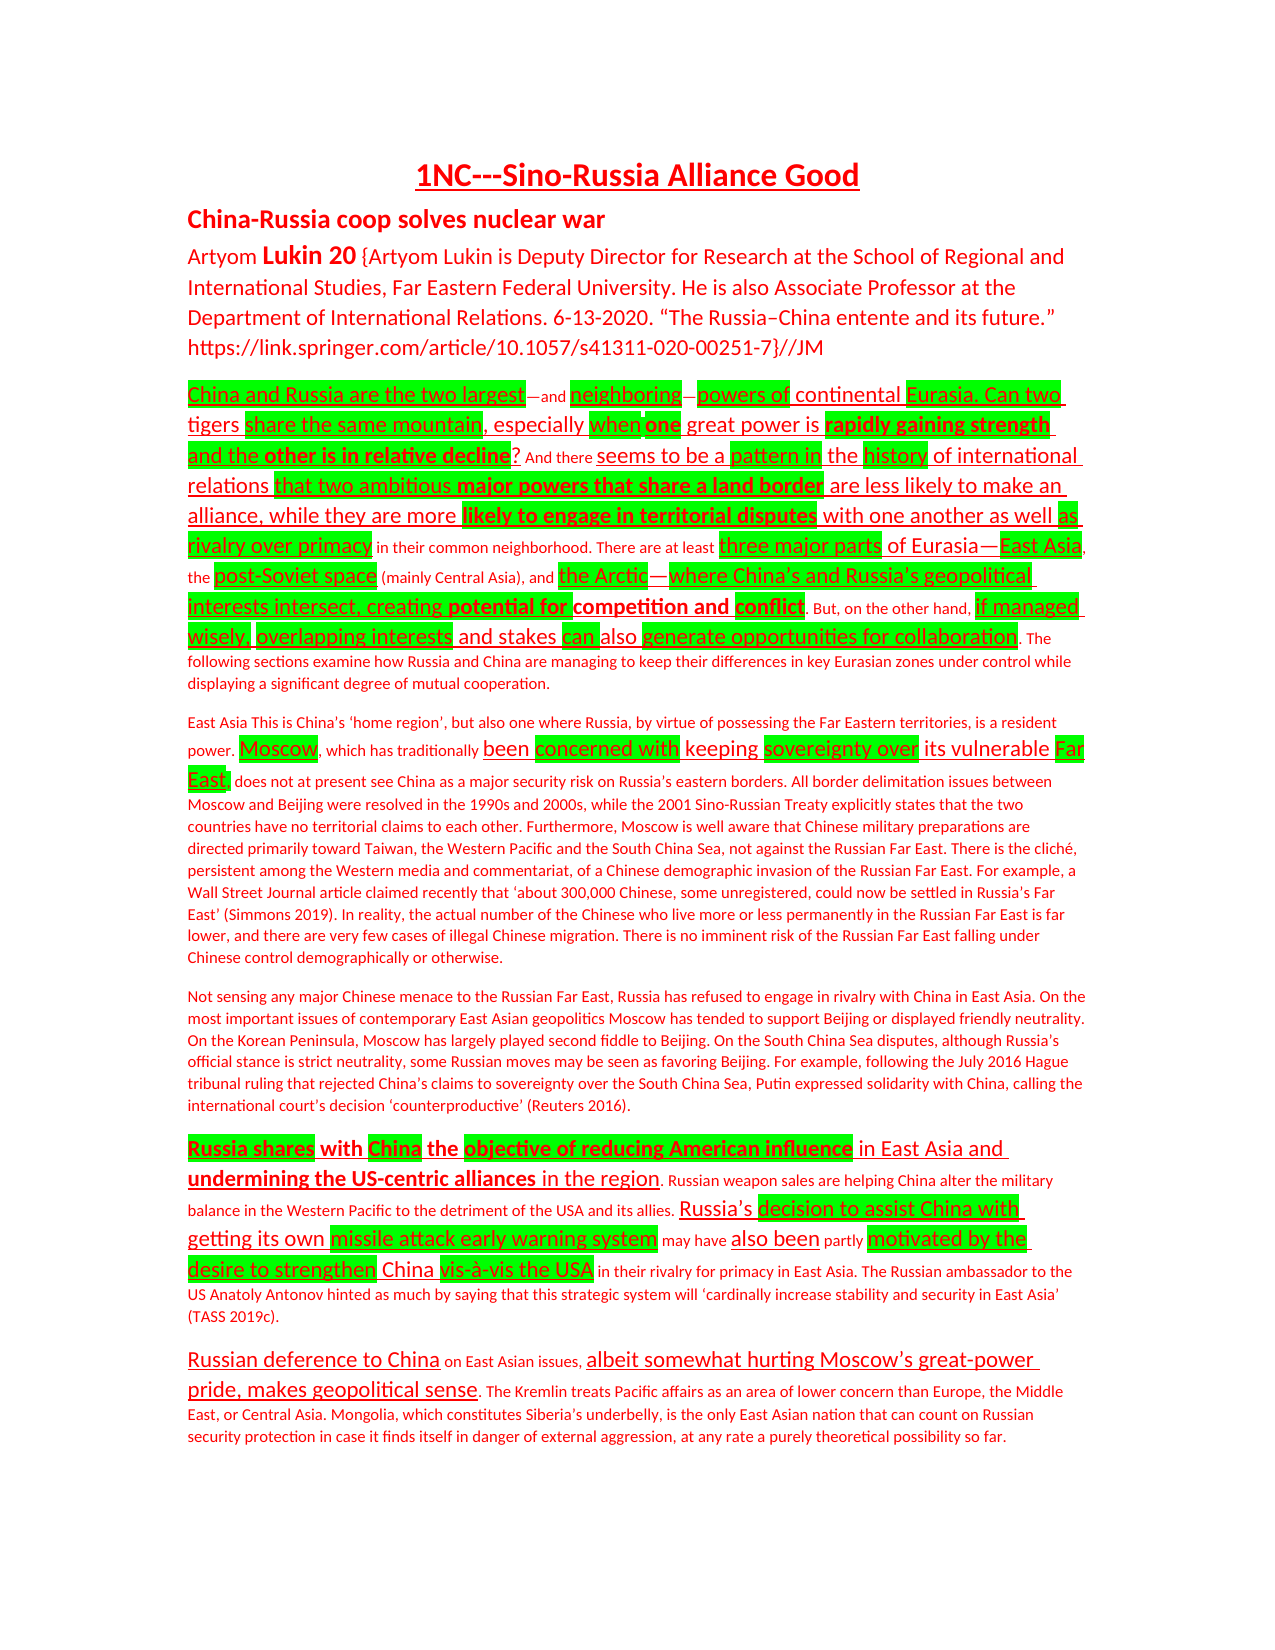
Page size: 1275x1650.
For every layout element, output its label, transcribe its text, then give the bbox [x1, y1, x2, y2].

subtitle China-Russia coop solves nuclear war [187, 202, 1087, 235]
text Artyom Lukin 20 {Artyom Lukin is Deputy Director for Research at the School of Regional and International Studies, Far Eastern Federal University. He is also Associate Professor at the Department of International Relations. 6-13-2020. “The Russia–China entente and its future.” https://link.springer.com/article/10.1057/s41311-020-00251-7}//JM [187, 238, 1087, 362]
text China and Russia are the two largest—and neighboring—powers of continental Eurasia. Can two tigers share the same mountain, especially when one great power is rapidly gaining strength and the other is in relative decline? And there seems to be a pattern in the history of international relations that two ambitious major powers that share a land border are less likely to make an alliance, while they are more likely to engage in territorial disputes with one another as well as rivalry over primacy in their common neighborhood. There are at least three major parts of Eurasia—East Asia, the post-Soviet space (mainly Central Asia), and the Arctic—where China’s and Russia’s geopolitical interests intersect, creating potential for competition and conflict. But, on the other hand, if managed wisely, overlapping interests and stakes can also generate opportunities for collaboration. The following sections examine how Russia and China are managing to keep their differences in key Eurasian zones under control while displaying a significant degree of mutual cooperation. [187, 380, 1087, 694]
text Not sensing any major Chinese menace to the Russian Far East, Russia has refused to engage in rivalry with China in East Asia. On the most important issues of contemporary East Asian geopolitics Moscow has tended to support Beijing or displayed friendly neutrality. On the Korean Peninsula, Moscow has largely played second fiddle to Beijing. On the South China Sea disputes, although Russia’s official stance is strict neutrality, some Russian moves may be seen as favoring Beijing. For example, following the July 2016 Hague tribunal ruling that rejected China’s claims to sovereignty over the South China Sea, Putin expressed solidarity with China, calling the international court’s decision ‘counterproductive’ (Reuters 2016). [187, 986, 1087, 1116]
subtitle 1NC---Sino-Russia Alliance Good [187, 154, 1087, 195]
text Russia shares with China the objective of reducing American influence in East Asia and undermining the US-centric alliances in the region. Russian weapon sales are helping China alter the military balance in the Western Pacific to the detriment of the USA and its allies. Russia’s decision to assist China with getting its own missile attack early warning system may have also been partly motivated by the desire to strengthen China vis-à-vis the USA in their rivalry for primacy in East Asia. The Russian ambassador to the US Anatoly Antonov hinted as much by saying that this strategic system will ‘cardinally increase stability and security in East Asia’ (TASS 2019c). [187, 1134, 1087, 1327]
text Russian deference to China on East Asian issues, albeit somewhat hurting Moscow’s great-power pride, makes geopolitical sense. The Kremlin treats Pacific affairs as an area of lower concern than Europe, the Middle East, or Central Asia. Mongolia, which constitutes Siberia’s underbelly, is the only East Asian nation that can count on Russian security protection in case it finds itself in danger of external aggression, at any rate a purely theoretical possibility so far. [187, 1345, 1087, 1447]
text East Asia This is China’s ‘home region’, but also one where Russia, by virtue of possessing the Far Eastern territories, is a resident power. Moscow, which has traditionally been concerned with keeping sovereignty over its vulnerable Far East, does not at present see China as a major security risk on Russia’s eastern borders. All border delimitation issues between Moscow and Beijing were resolved in the 1990s and 2000s, while the 2001 Sino-Russian Treaty explicitly states that the two countries have no territorial claims to each other. Furthermore, Moscow is well aware that Chinese military preparations are directed primarily toward Taiwan, the Western Pacific and the South China Sea, not against the Russian Far East. There is the cliché, persistent among the Western media and commentariat, of a Chinese demographic invasion of the Russian Far East. For example, a Wall Street Journal article claimed recently that ‘about 300,000 Chinese, some unregistered, could now be settled in Russia’s Far East’ (Simmons 2019). In reality, the actual number of the Chinese who live more or less permanently in the Russian Far East is far lower, and there are very few cases of illegal Chinese migration. There is no imminent risk of the Russian Far East falling under Chinese control demographically or otherwise. [187, 712, 1087, 968]
